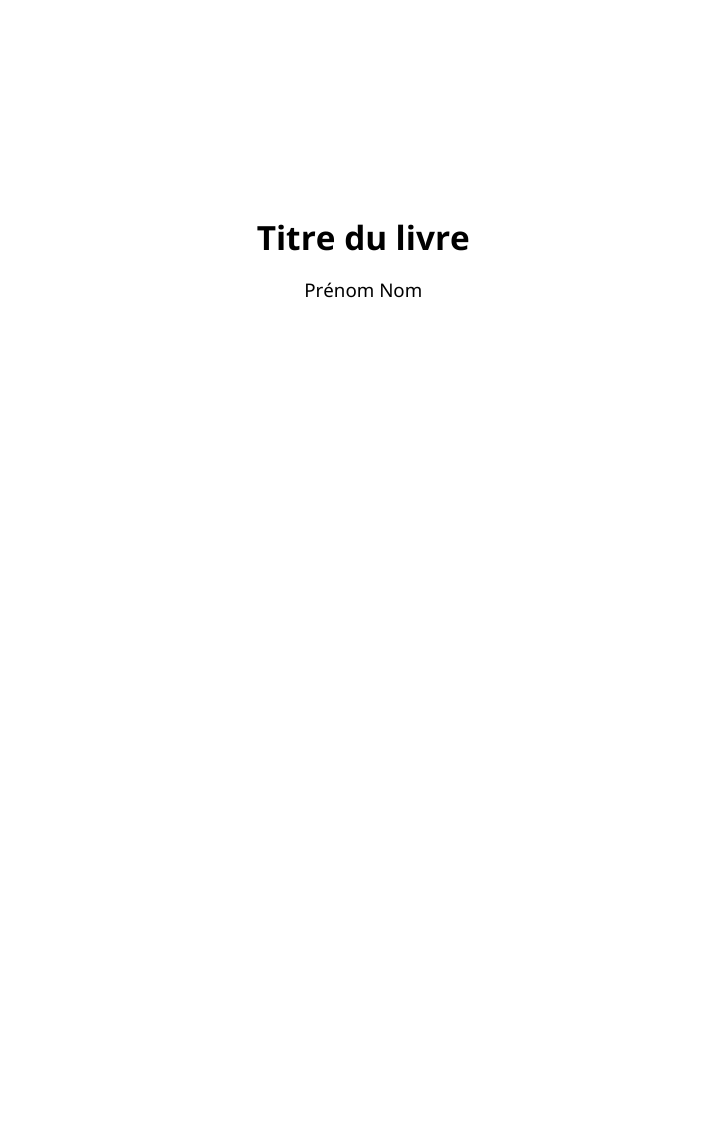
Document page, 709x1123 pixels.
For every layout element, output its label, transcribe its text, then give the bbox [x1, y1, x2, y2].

title Titre du livre [106, 215, 620, 261]
text Prénom Nom [106, 277, 620, 303]
